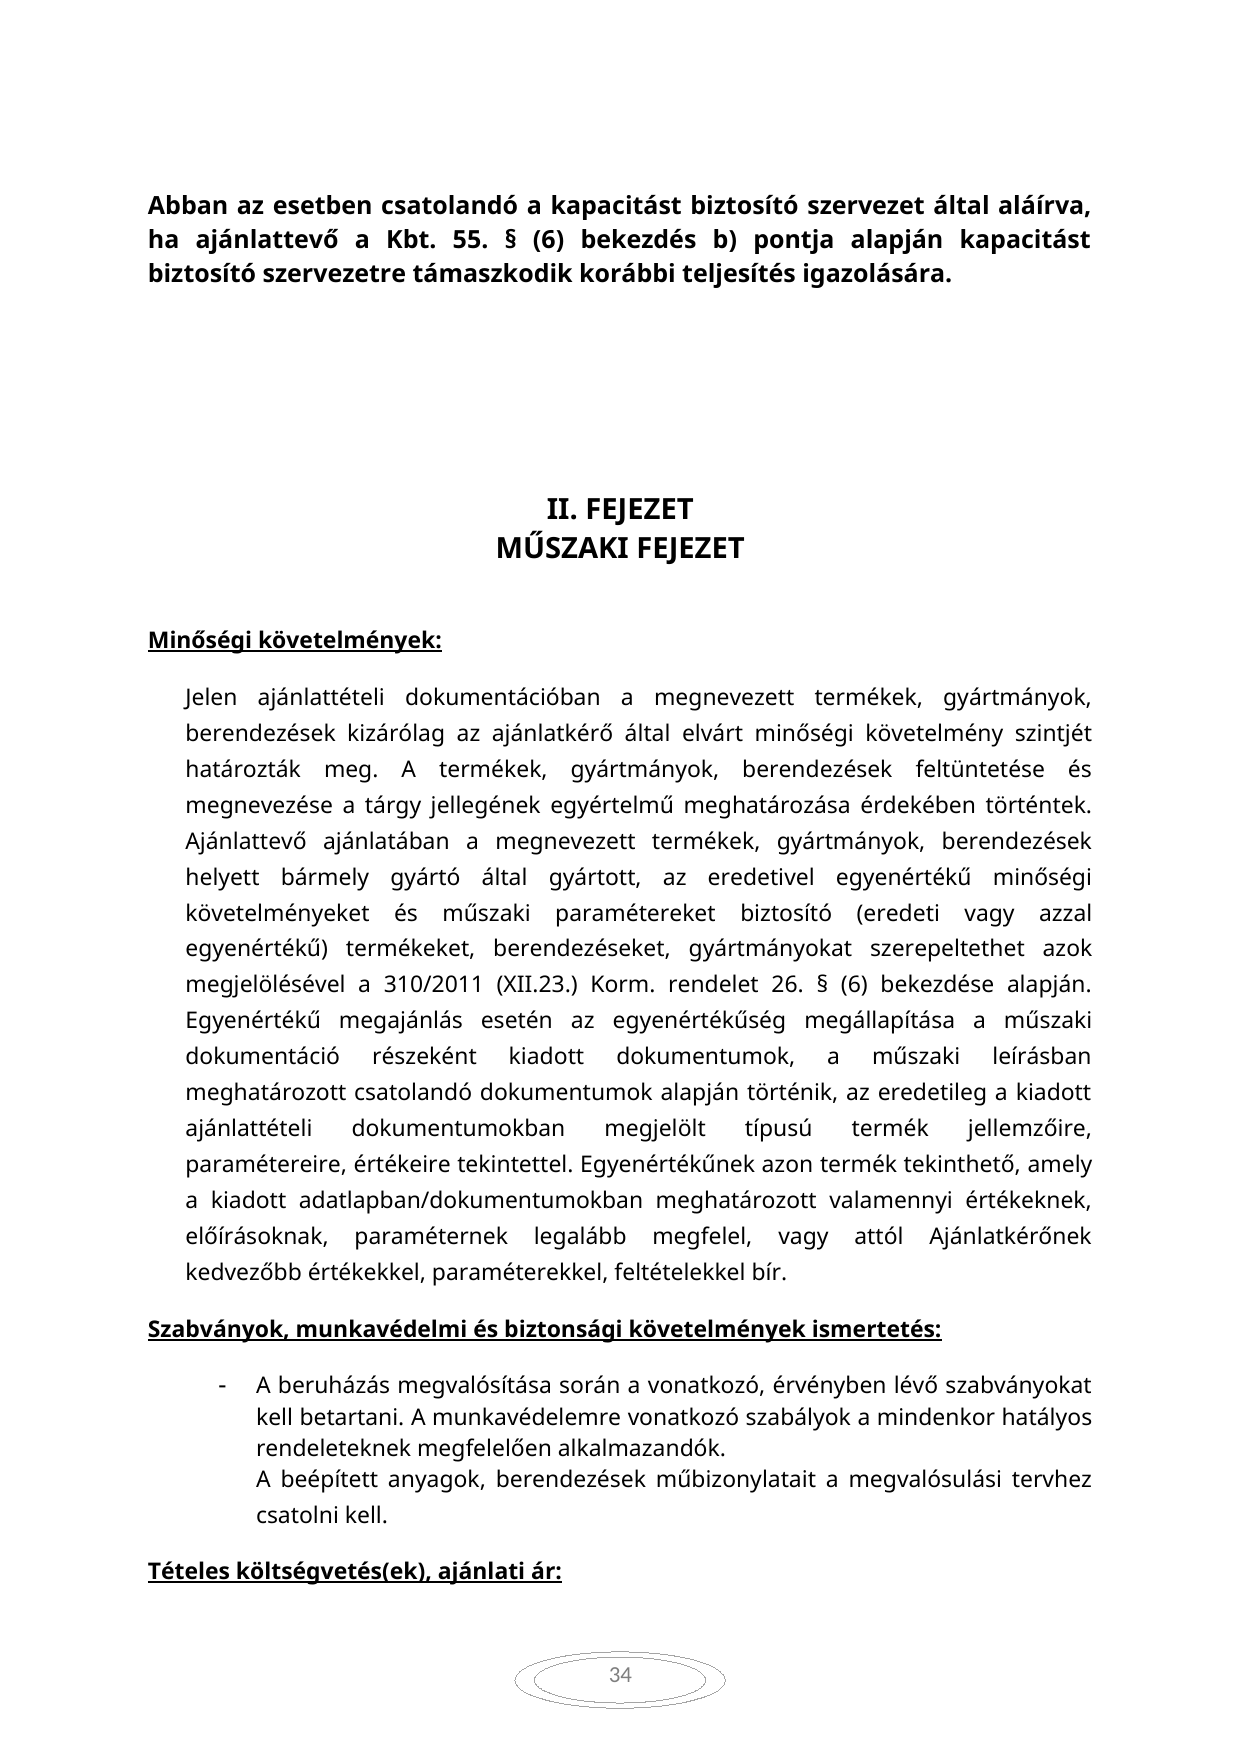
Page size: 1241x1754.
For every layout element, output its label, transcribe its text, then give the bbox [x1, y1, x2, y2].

text Tételes költségvetés(ek), ajánlati ár: [148, 1556, 1093, 1585]
text Minőségi követelmények: [148, 624, 1093, 655]
text II. FEJEZET [148, 488, 1093, 528]
text Jelen ajánlattételi dokumentációban a megnevezett termékek, gyártmányok, berendezések kizárólag az ajánlatkérő által elvárt minőségi követelmény szintjét határozták meg. A termékek, gyártmányok, berendezések feltüntetése és megnevezése a tárgy jellegének egyértelmű meghatározása érdekében történtek. Ajánlattevő ajánlatában a megnevezett termékek, gyártmányok, berendezések helyett bármely gyártó által gyártott, az eredetivel egyenértékű minőségi követelményeket és műszaki paramétereket biztosító (eredeti vagy azzal egyenértékű) termékeket, berendezéseket, gyártmányokat szerepeltethet azok megjelölésével a 310/2011 (XII.23.) Korm. rendelet 26. § (6) bekezdése alapján. Egyenértékű megajánlás esetén az egyenértékűség megállapítása a műszaki dokumentáció részeként kiadott dokumentumok, a műszaki leírásban meghatározott csatolandó dokumentumok alapján történik, az eredetileg a kiadott ajánlattételi dokumentumokban megjelölt típusú termék jellemzőire, paramétereire, értékeire tekintettel. Egyenértékűnek azon termék tekinthető, amely a kiadott adatlapban/dokumentumokban meghatározott valamennyi értékeknek, előírásoknak, paraméternek legalább megfelel, vagy attól Ajánlatkérőnek kedvezőbb értékekkel, paraméterekkel, feltételekkel bír. [185, 681, 1093, 1287]
text Szabványok, munkavédelmi és biztonsági követelmények ismertetés: [148, 1313, 1093, 1344]
list A beruházás megvalósítása során a vonatkozó, érvényben lévő szabványokat kell betartani. A munkavédelemre vonatkozó szabályok a mindenkor hatályos rendeleteknek megfelelően alkalmazandók. [218, 1369, 1093, 1463]
text MŰSZAKI FEJEZET [148, 528, 1093, 567]
text A beépített anyagok, berendezések műbizonylatait a megvalósulási tervhez csatolni kell. [256, 1463, 1093, 1530]
text Abban az esetben csatolandó a kapacitást biztosító szervezet által aláírva, ha ajánlattevő a Kbt. 55. § (6) bekezdés b) pontja alapján kapacitást biztosító szervezetre támaszkodik korábbi teljesítés igazolására. [148, 187, 1093, 289]
